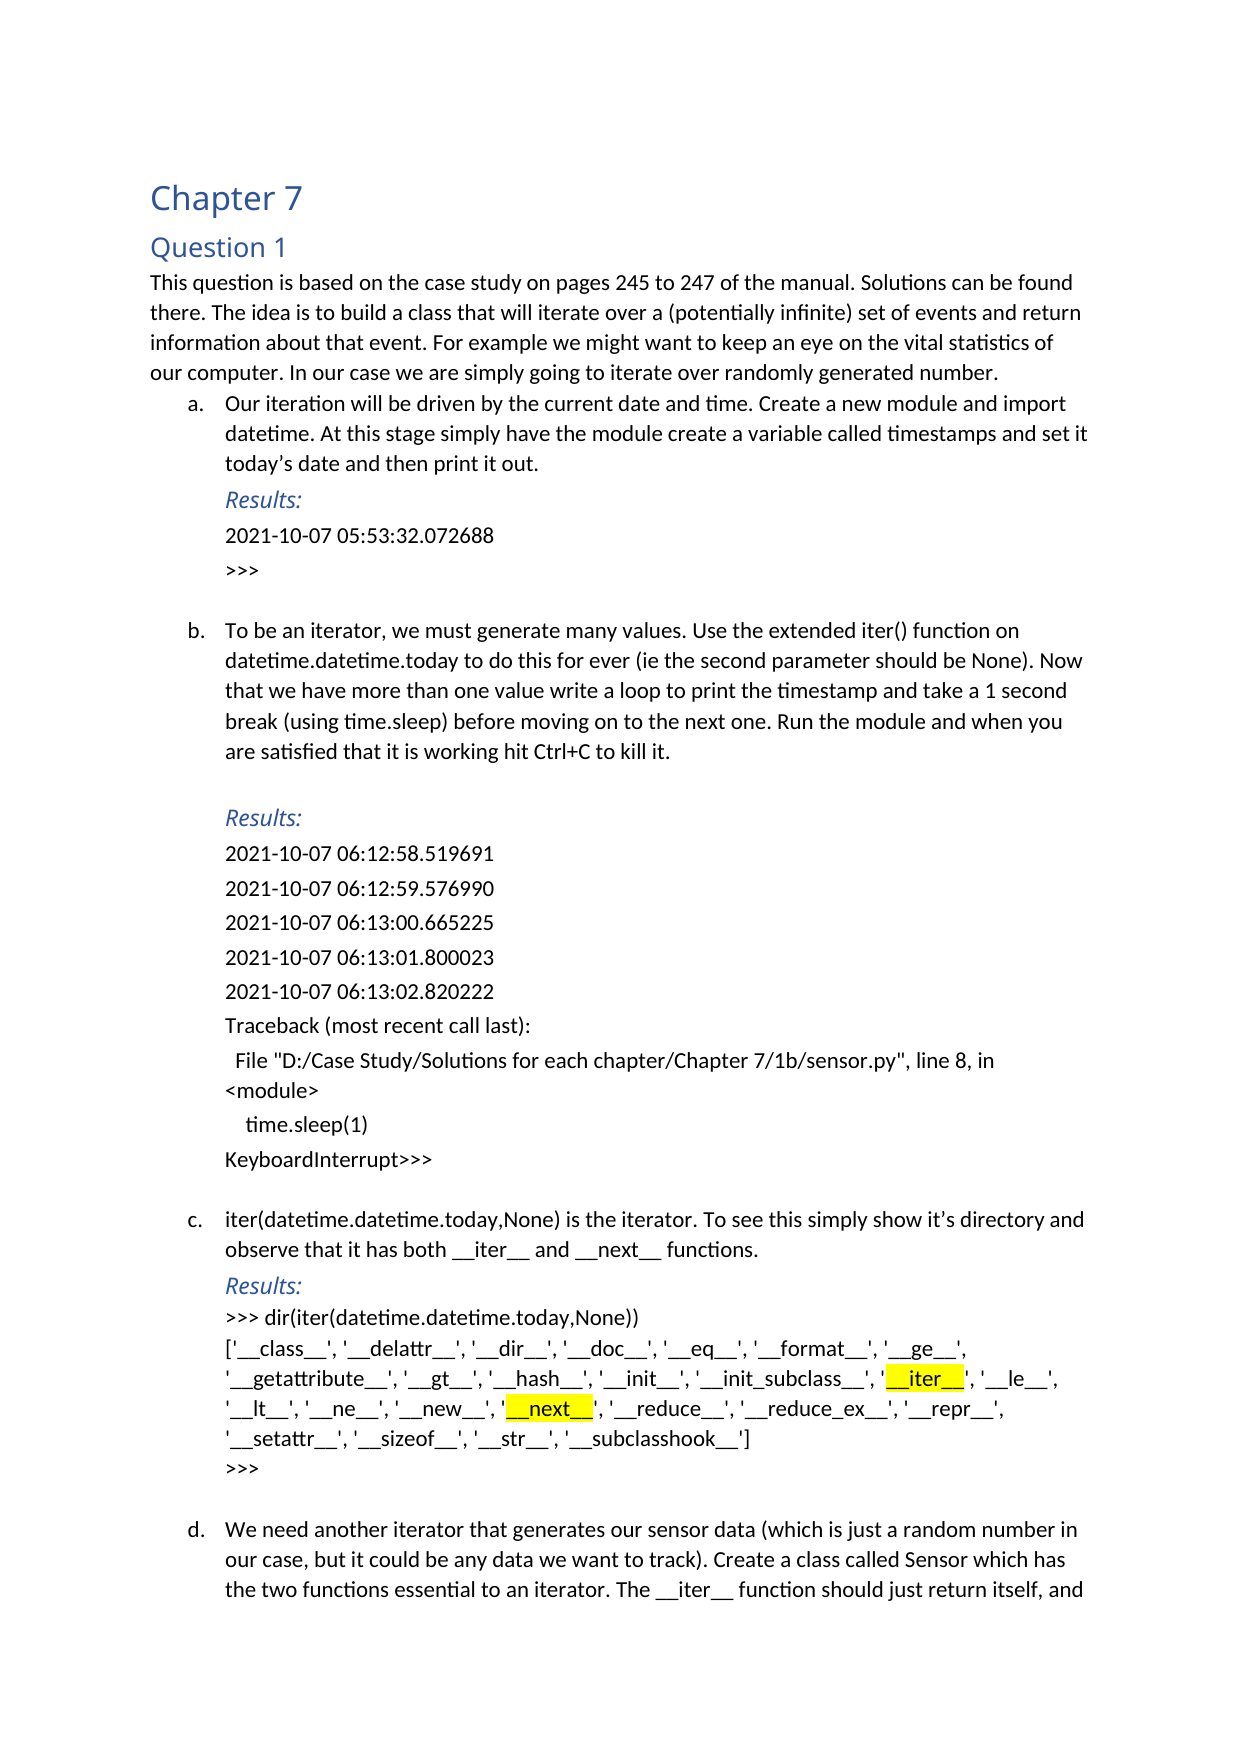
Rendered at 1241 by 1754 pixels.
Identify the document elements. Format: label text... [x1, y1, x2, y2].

list >>> [225, 1454, 1090, 1483]
subtitle Chapter 7 [150, 175, 1090, 220]
subtitle 2021-10-07 06:13:02.820222 [225, 977, 1090, 1005]
subtitle time.sleep(1) [225, 1110, 1090, 1138]
subtitle 2021-10-07 06:13:00.665225 [225, 908, 1090, 936]
subtitle Results: [225, 483, 1090, 515]
subtitle Results: [225, 1270, 1090, 1301]
subtitle KeyboardInterrupt>>> [225, 1145, 1090, 1173]
subtitle >>> [225, 556, 1090, 584]
list ['__class__', '__delattr__', '__dir__', '__doc__', '__eq__', '__format__', '__ge__', '__getattribute__', '__gt__', '__hash__', '__init__', '__init_subclass__', '__iter__', '__le__', '__lt__', '__ne__', '__new__', '__next__', '__reduce__', '__reduce_ex__', '__repr__', '__setattr__', '__sizeof__', '__str__', '__subclasshook__'] [225, 1334, 1090, 1452]
subtitle 2021-10-07 05:53:32.072688 [225, 521, 1090, 549]
subtitle 2021-10-07 06:12:58.519691 [225, 839, 1090, 868]
subtitle File "D:/Case Study/Solutions for each chapter/Chapter 7/1b/sensor.py", line 8, in <module> [225, 1046, 1090, 1104]
subtitle 2021-10-07 06:13:01.800023 [225, 943, 1090, 971]
list Our iteration will be driven by the current date and time. Create a new module and import datetime. At this stage simply have the module create a variable called timestamps and set it today’s date and then print it out. [187, 389, 1090, 477]
list To be an iterator, we must generate many values. Use the extended iter() function on datetime.datetime.today to do this for ever (ie the second parameter should be None). Now that we have more than one value write a loop to print the timestamp and take a 1 second break (using time.sleep) before moving on to the next one. Run the module and when you are satisfied that it is working hit Ctrl+C to kill it. [187, 616, 1090, 765]
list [187, 1515, 1090, 1603]
text This question is based on the case study on pages 245 to 247 of the manual. Solutions can be found there. The idea is to build a class that will iterate over a (potentially infinite) set of events and return information about that event. For example we might want to keep an eye on the vital statistics of our computer. In our case we are simply going to iterate over randomly generated number. [150, 268, 1090, 387]
subtitle 2021-10-07 06:12:59.576990 [225, 874, 1090, 902]
subtitle Traceback (most recent call last): [225, 1011, 1090, 1039]
list iter(datetime.datetime.today,None) is the iterator. To see this simply show it’s directory and observe that it has both __iter__ and __next__ functions. [187, 1205, 1090, 1263]
subtitle Question 1 [150, 228, 1090, 265]
list >>> dir(iter(datetime.datetime.today,None)) [225, 1303, 1090, 1332]
subtitle Results: [225, 802, 1090, 833]
